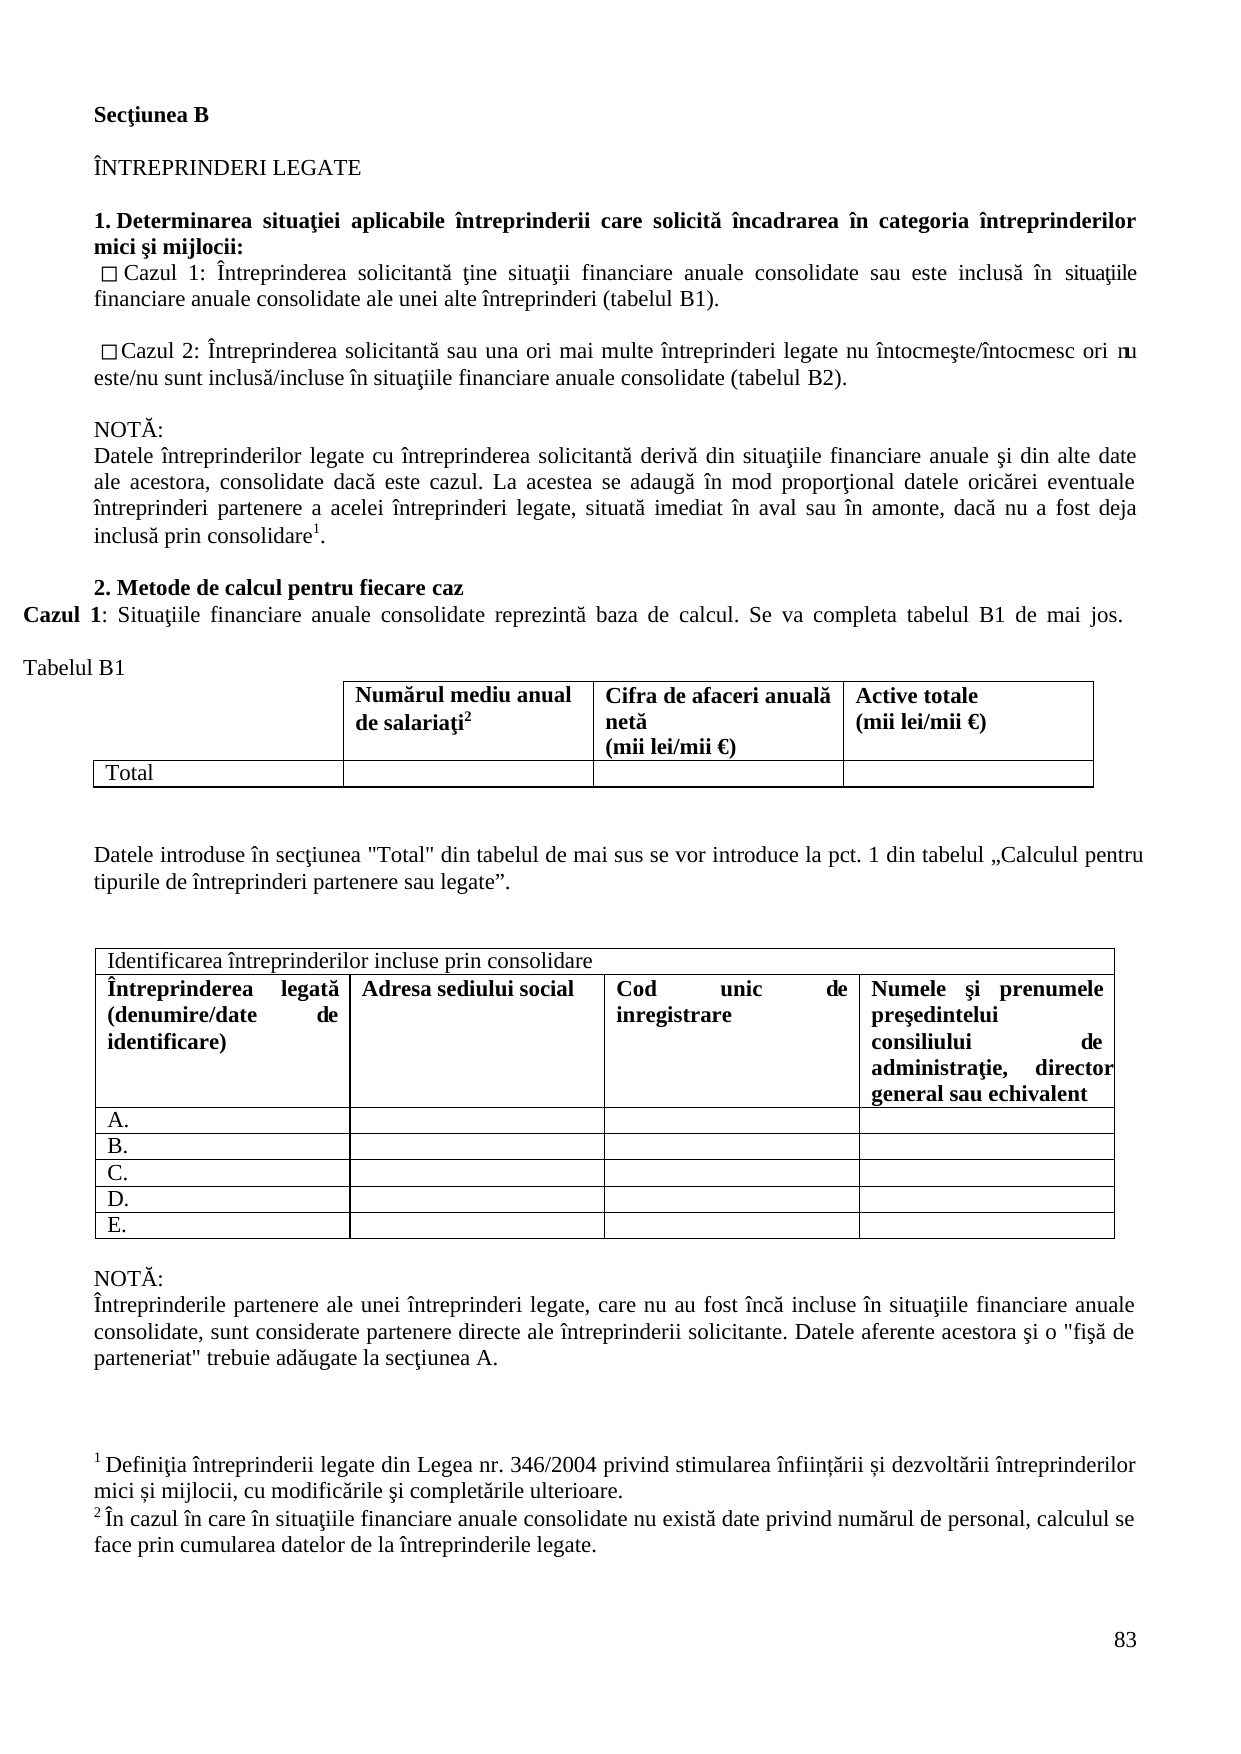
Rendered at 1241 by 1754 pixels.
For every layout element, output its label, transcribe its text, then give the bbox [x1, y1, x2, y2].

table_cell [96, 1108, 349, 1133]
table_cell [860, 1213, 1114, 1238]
text Întreprinderile partenere ale unei întreprinderi legate, care nu au fost încă incluse în situaţiile financiare anuale consolidate, sunt considerate partenere directe ale întreprinderii solicitante. Datele aferente acestora şi o "fişă de parteneriat" trebuie adăugate la secţiunea A. [94, 1291, 1137, 1371]
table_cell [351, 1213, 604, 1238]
text Cazul 1: Situaţiile financiare anuale consolidate reprezintă baza de calcul. Se va completa tabelul B1 de mai jos. Tabelul B1 [23, 601, 1127, 680]
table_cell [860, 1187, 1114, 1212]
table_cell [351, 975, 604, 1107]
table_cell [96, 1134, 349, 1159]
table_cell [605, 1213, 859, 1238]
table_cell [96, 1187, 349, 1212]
list Metode de calcul pentru fiecare caz [94, 575, 1226, 601]
text 1 Definiţia întreprinderii legate din Legea nr. 346/2004 privind stimularea înființării și dezvoltării întreprinderilor mici și mijlocii, cu modificările şi completările ulterioare. [94, 1449, 1137, 1503]
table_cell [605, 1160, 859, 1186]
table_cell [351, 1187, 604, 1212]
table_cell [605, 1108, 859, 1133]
text NOTĂ: [94, 1265, 1226, 1291]
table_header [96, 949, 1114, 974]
text Secţiunea B [94, 101, 1226, 128]
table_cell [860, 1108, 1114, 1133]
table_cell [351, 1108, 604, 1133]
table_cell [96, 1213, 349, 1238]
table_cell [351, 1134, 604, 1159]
text 2 În cazul în care în situaţiile financiare anuale consolidate nu există date privind numărul de personal, calculul se face prin cumularea datelor de la întreprinderile legate. [94, 1503, 1137, 1558]
text Datele introduse în secţiunea "Total" din tabelul de mai sus se vor introduce la pct. 1 din tabelul „Calculul pentru tipurile de întreprinderi partenere sau legate”. [94, 841, 1146, 894]
text ÎNTREPRINDERI LEGATE [94, 154, 1226, 180]
list Determinarea situaţiei aplicabile întreprinderii care solicită încadrarea în categoria întreprinderilor mici şi mijlocii: [94, 207, 1137, 259]
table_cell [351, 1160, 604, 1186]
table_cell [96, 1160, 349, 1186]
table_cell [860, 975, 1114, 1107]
text Datele întreprinderilor legate cu întreprinderea solicitantă derivă din situaţiile financiare anuale şi din alte date ale acestora, consolidate dacă este cazul. La acestea se adaugă în mod proporţional datele oricărei eventuale întreprinderi partenere a acelei întreprinderi legate, situată imediat în aval sau în amonte, dacă nu a fost deja inclusă prin consolidare1. [94, 443, 1137, 548]
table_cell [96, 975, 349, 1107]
list Cazul 2: Întreprinderea solicitantă sau una ori mai multe întreprinderi legate nu întocmeşte/întocmesc ori nu este/nu sunt inclusă/incluse în situaţiile financiare anuale consolidate (tabelul B2). [94, 337, 1137, 390]
text NOTĂ: [94, 417, 1226, 443]
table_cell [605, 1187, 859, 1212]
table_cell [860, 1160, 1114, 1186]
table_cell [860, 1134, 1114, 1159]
list Cazul 1: Întreprinderea solicitantă ţine situaţii financiare anuale consolidate sau este inclusă în situaţiile financiare anuale consolidate ale unei alte întreprinderi (tabelul B1). [94, 259, 1137, 311]
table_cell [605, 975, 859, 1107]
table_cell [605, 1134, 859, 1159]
